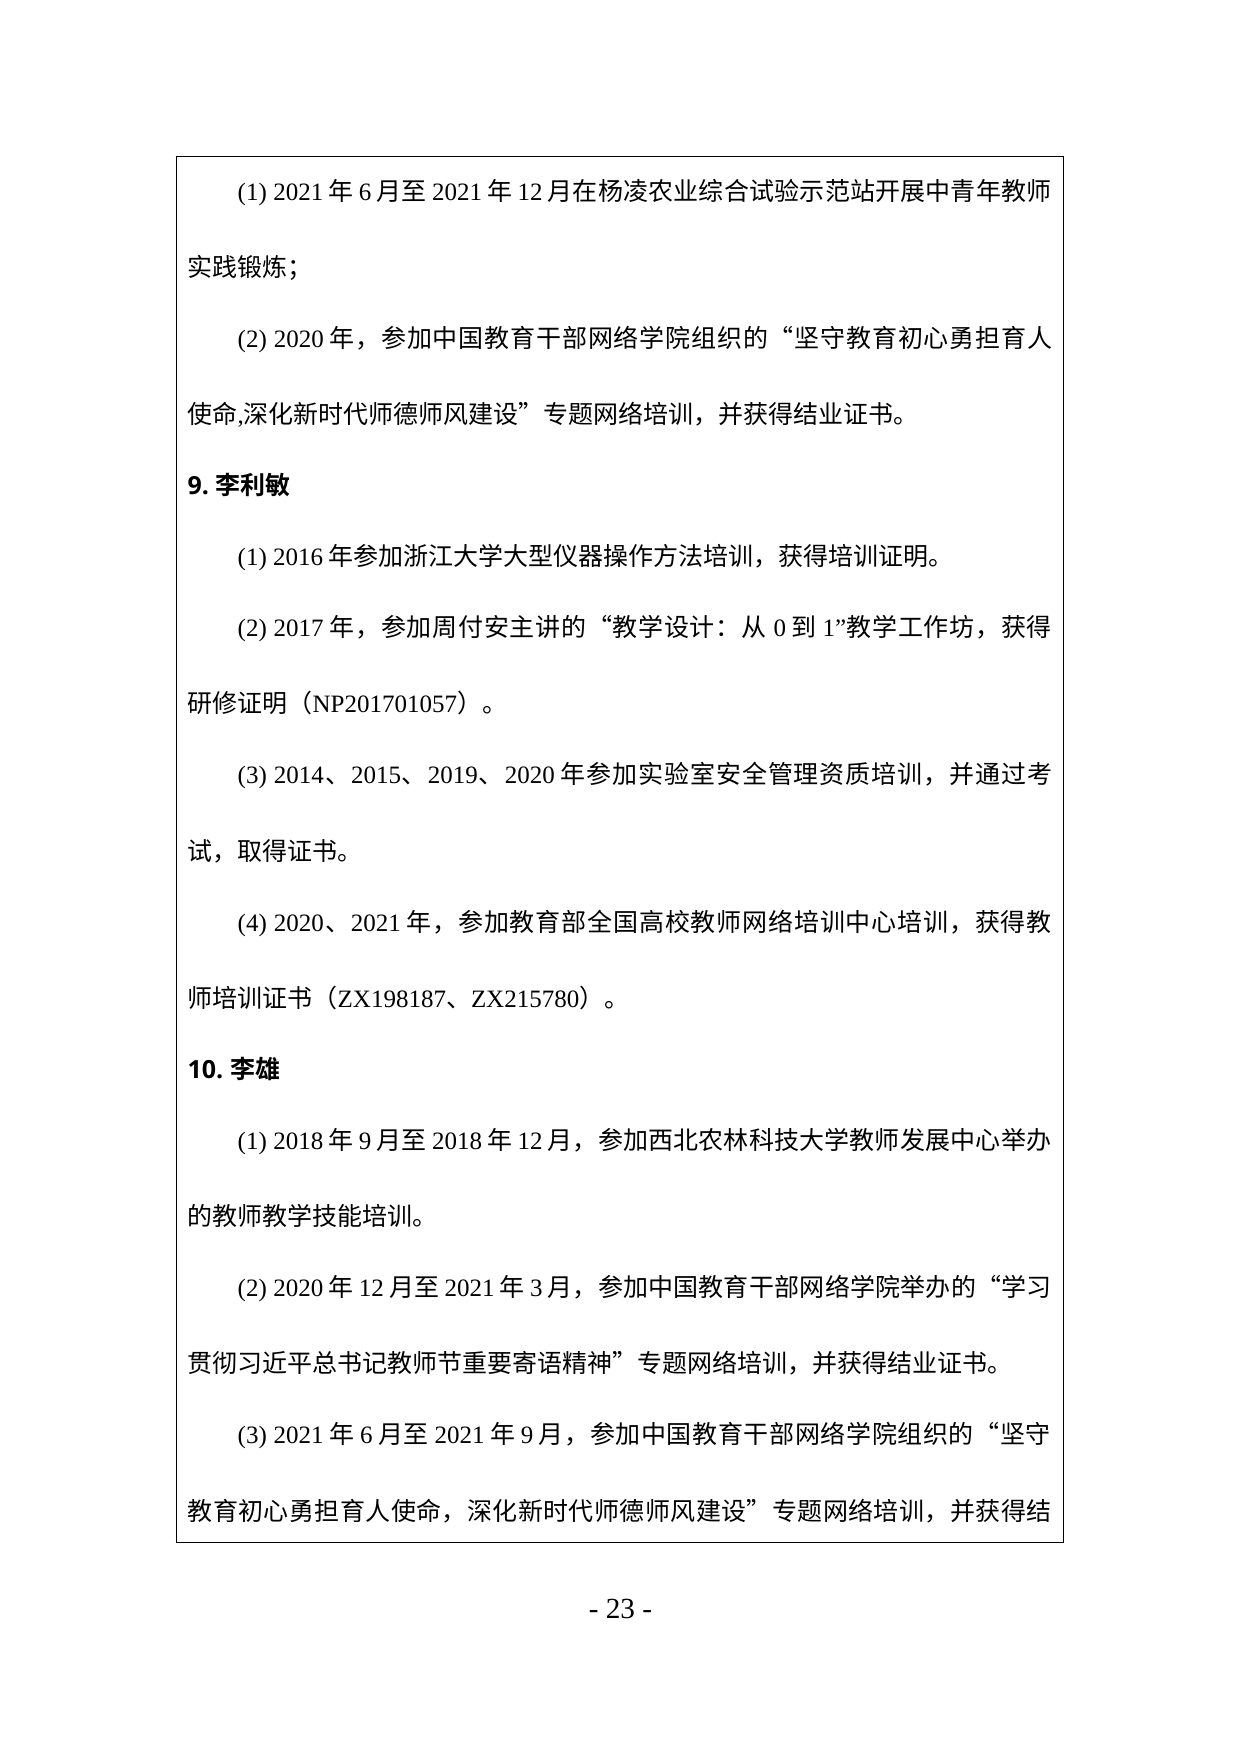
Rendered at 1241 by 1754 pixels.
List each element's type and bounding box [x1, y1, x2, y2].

table_header [177, 157, 1063, 1542]
